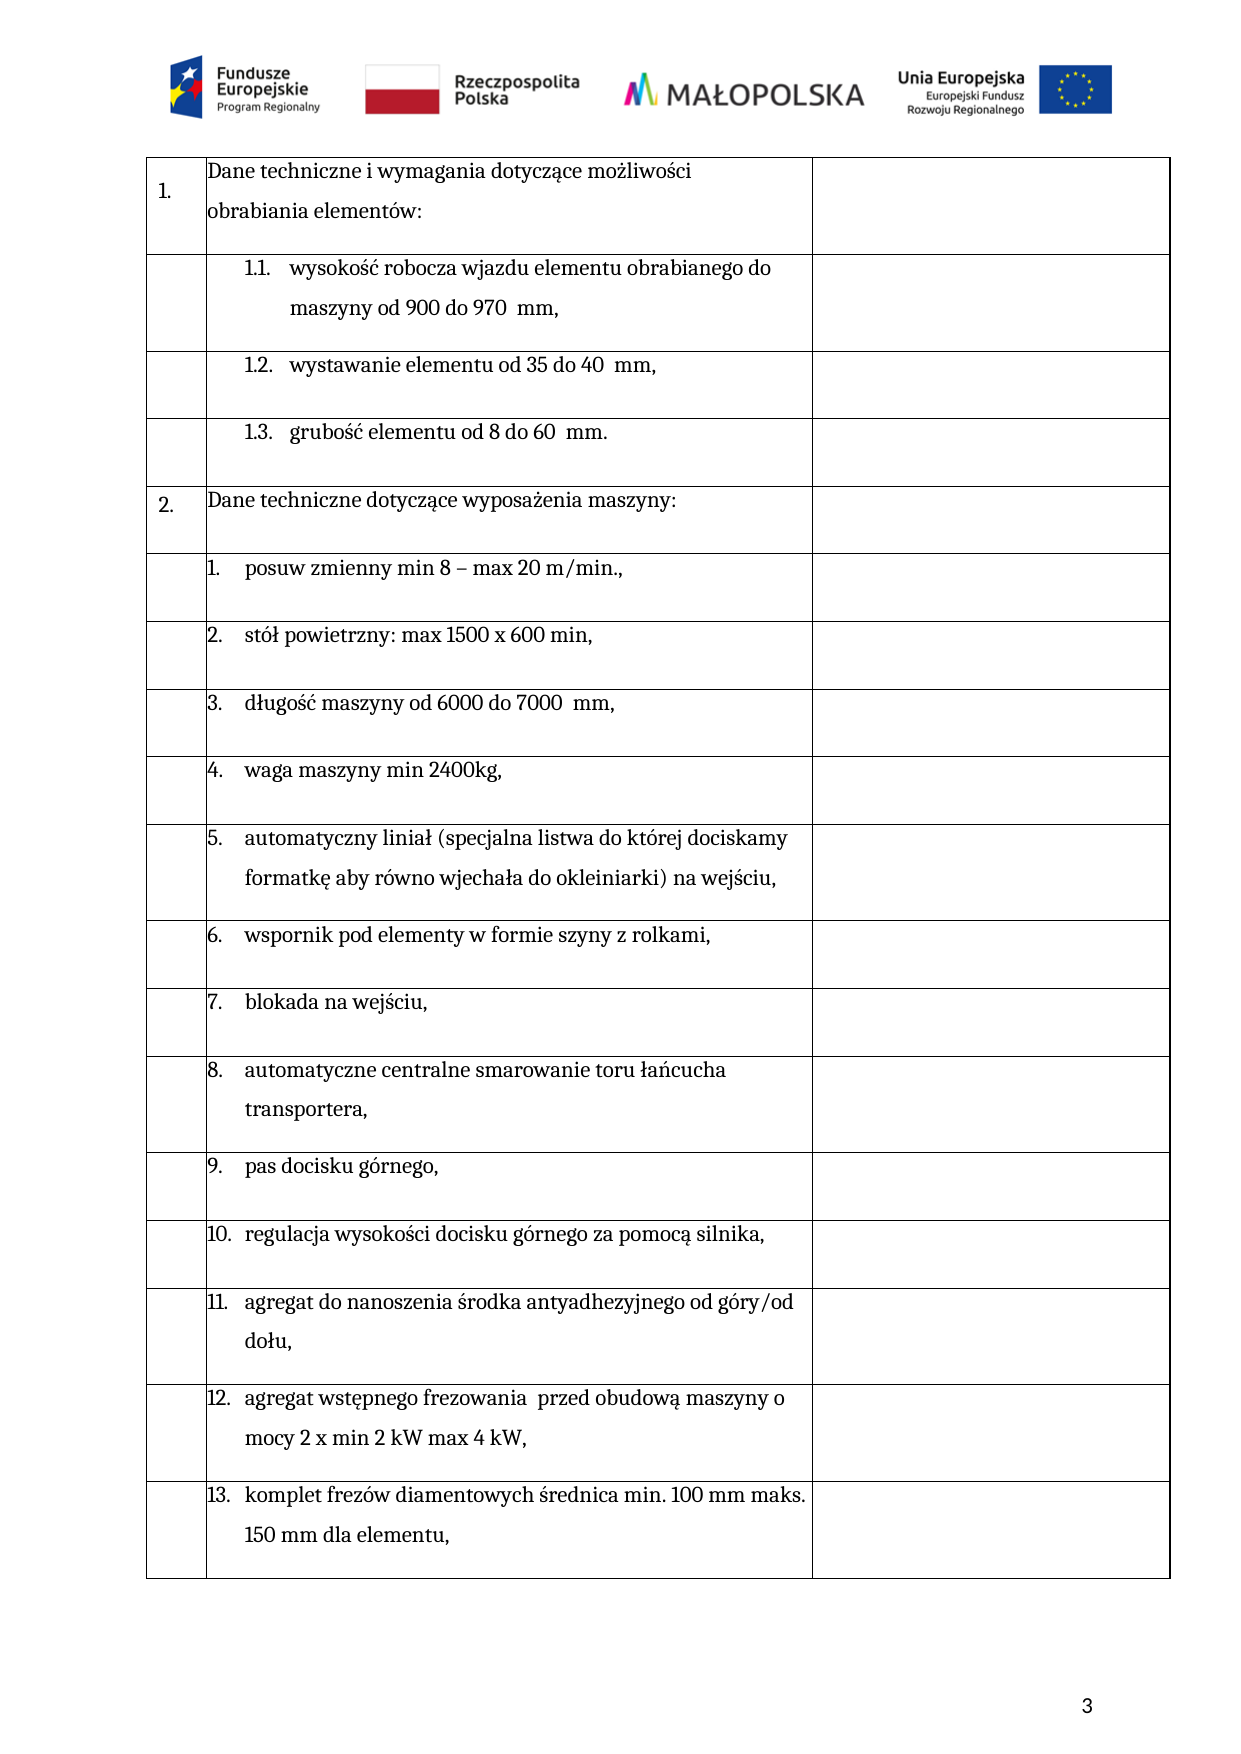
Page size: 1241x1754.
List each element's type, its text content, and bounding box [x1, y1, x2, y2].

table_cell [147, 989, 206, 1056]
table_cell [147, 1482, 206, 1577]
table_cell [813, 1221, 1169, 1287]
picture [169, 50, 1115, 135]
table_cell [813, 690, 1169, 756]
table_cell [813, 487, 1169, 553]
table_cell waga maszyny min 2400kg, [207, 757, 812, 824]
table_cell [147, 1289, 206, 1384]
table_cell wspornik pod elementy w formie szyny z rolkami, [207, 921, 812, 988]
table_cell [147, 1221, 206, 1287]
table_cell [813, 1289, 1169, 1384]
table_cell [813, 419, 1169, 486]
table_cell [147, 690, 206, 756]
table_cell [813, 1057, 1169, 1152]
table_cell [813, 352, 1169, 418]
table_cell [147, 757, 206, 824]
table_cell [813, 1482, 1169, 1577]
table_cell [147, 352, 206, 418]
table_cell [813, 989, 1169, 1056]
table_cell długość maszyny od 6000 do 7000 mm, [207, 690, 812, 756]
table_cell grubość elementu od 8 do 60 mm. [207, 419, 812, 486]
table_cell 2. [147, 487, 206, 553]
table_cell [147, 622, 206, 688]
table_cell agregat do nanoszenia środka antyadhezyjnego od góry/od dołu, [207, 1289, 812, 1384]
table_cell [813, 1153, 1169, 1220]
table_cell regulacja wysokości docisku górnego za pomocą silnika, [207, 1221, 812, 1287]
table_cell Dane techniczne i wymagania dotyczące możliwości obrabiania elementów: [207, 158, 812, 254]
table_cell [813, 554, 1169, 621]
table_cell pas docisku górnego, [207, 1153, 812, 1220]
table_cell stół powietrzny: max 1500 x 600 min, [207, 622, 812, 688]
table_cell automatyczne centralne smarowanie toru łańcucha transportera, [207, 1057, 812, 1152]
table_cell agregat wstępnego frezowania przed obudową maszyny o mocy 2 x min 2 kW max 4 kW, [207, 1385, 812, 1481]
table_cell [147, 921, 206, 988]
table_cell [813, 825, 1169, 920]
table_cell [147, 255, 206, 351]
table_cell [813, 622, 1169, 688]
table_cell [147, 1153, 206, 1220]
table_cell posuw zmienny min 8 – max 20 m/min., [207, 554, 812, 621]
table_cell automatyczny liniał (specjalna listwa do której dociskamy formatkę aby równo wjechała do okleiniarki) na wejściu, [207, 825, 812, 920]
table_cell 1. [147, 158, 206, 254]
table_cell [813, 757, 1169, 824]
table_cell [813, 158, 1169, 254]
table_cell [147, 419, 206, 486]
table_cell [147, 825, 206, 920]
table_cell blokada na wejściu, [207, 989, 812, 1056]
table_cell [813, 921, 1169, 988]
table_cell Dane techniczne dotyczące wyposażenia maszyny: [207, 487, 812, 553]
table_cell [147, 1057, 206, 1152]
table_cell [813, 255, 1169, 351]
table_cell wystawanie elementu od 35 do 40 mm, [207, 352, 812, 418]
table_cell [147, 1385, 206, 1481]
table_cell [147, 554, 206, 621]
table_cell komplet frezów diamentowych średnica min. 100 mm maks. 150 mm dla elementu, [207, 1482, 812, 1577]
table_cell wysokość robocza wjazdu elementu obrabianego do maszyny od 900 do 970 mm, [207, 255, 812, 351]
table_cell [813, 1385, 1169, 1481]
